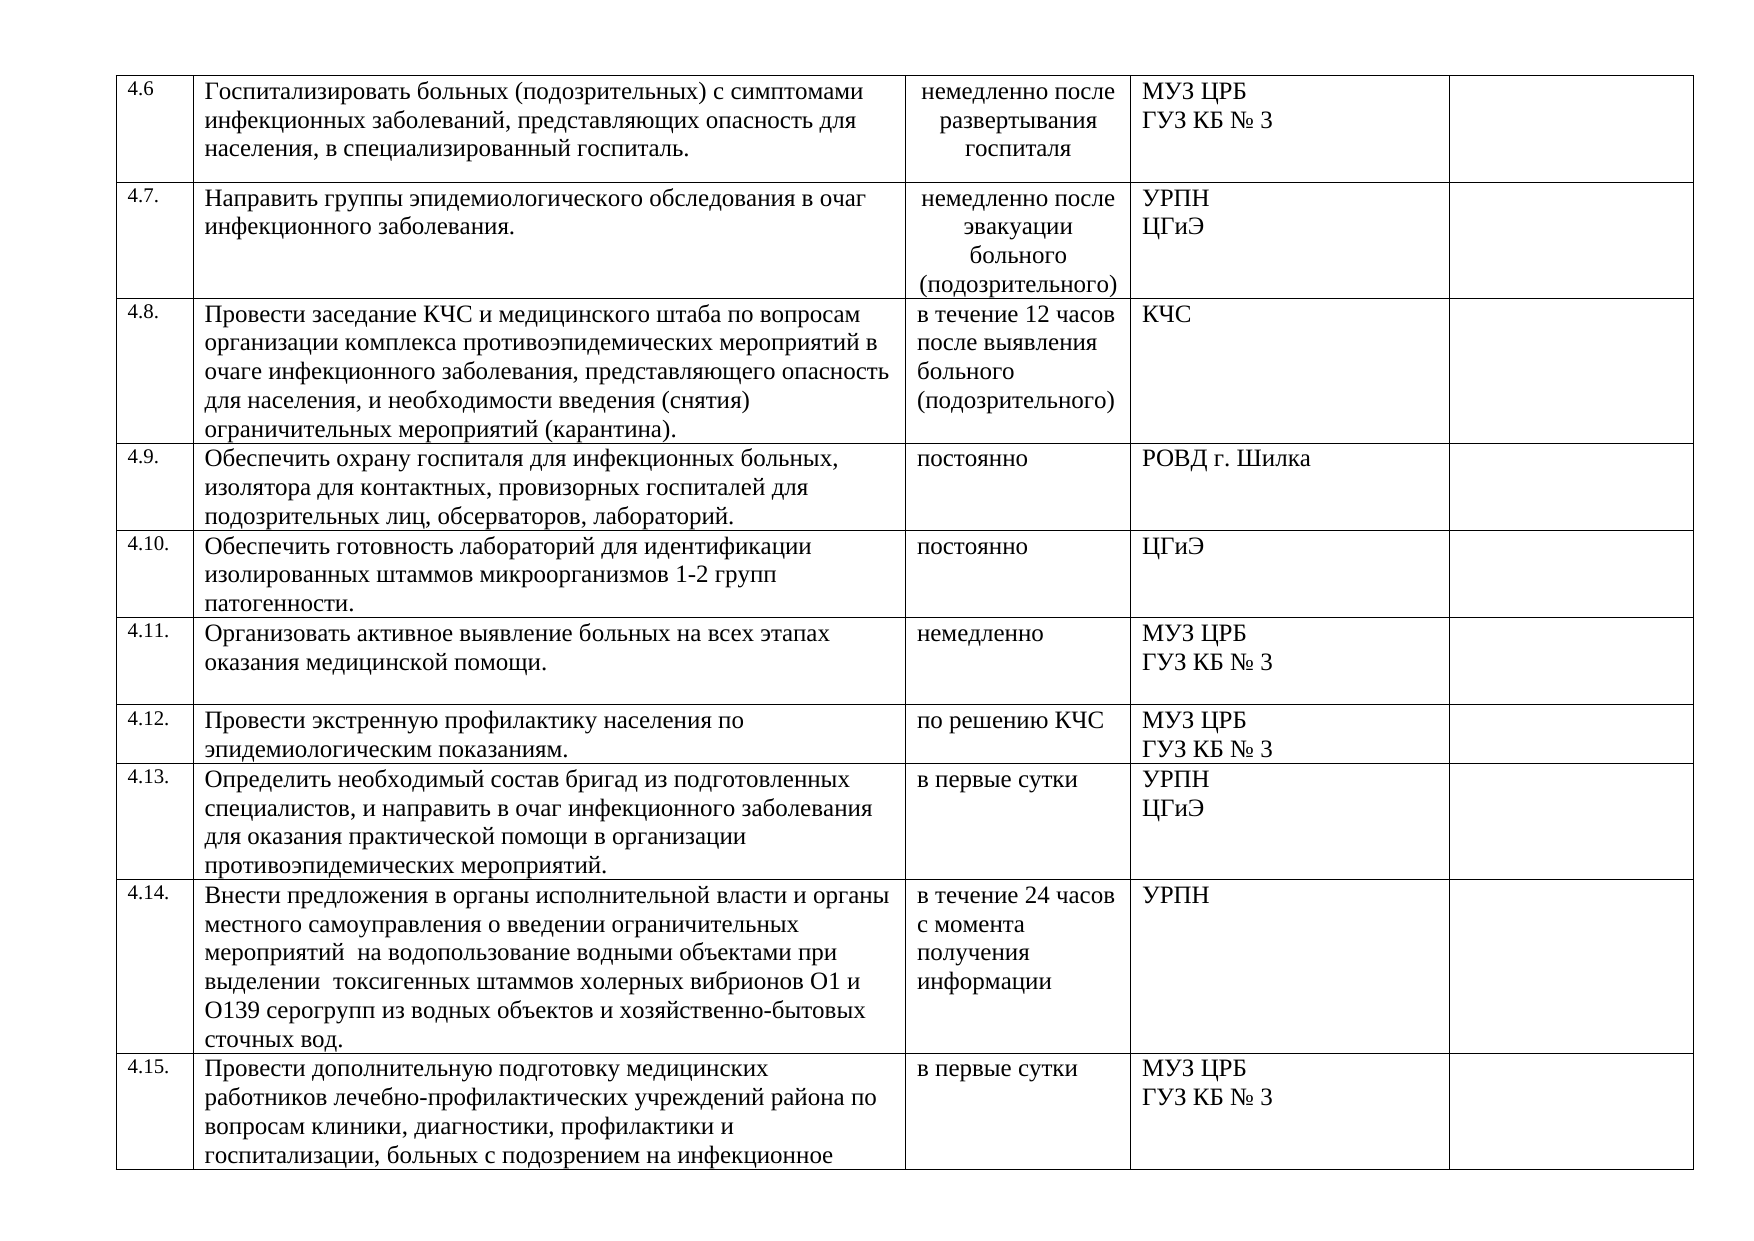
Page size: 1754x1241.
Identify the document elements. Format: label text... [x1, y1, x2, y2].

table_cell по решению КЧС [906, 705, 1130, 763]
table_cell Направить группы эпидемиологического обследования в очаг инфекционного заболевания. [194, 183, 905, 298]
table_cell 4.15. [117, 1054, 193, 1168]
table_cell МУЗ ЦРБ ГУЗ КБ № 3 [1131, 705, 1449, 763]
table_cell [1450, 1054, 1693, 1168]
table_cell [1450, 531, 1693, 617]
table_cell [1450, 444, 1693, 530]
table_cell [1450, 183, 1693, 298]
table_cell Госпитализировать больных (подозрительных) с симптомами инфекционных заболеваний, представляющих опасность для населения, в специализированный госпиталь. [194, 76, 905, 182]
table_cell [1450, 880, 1693, 1052]
table_cell [1450, 764, 1693, 879]
table_cell 4.7. [117, 183, 193, 298]
table_cell 4.11. [117, 618, 193, 704]
table_cell Обеспечить готовность лабораторий для идентификации изолированных штаммов микроорганизмов 1-2 групп патогенности. [194, 531, 905, 617]
table_cell постоянно [906, 531, 1130, 617]
table_cell в первые сутки [906, 1054, 1130, 1168]
table_cell [1450, 76, 1693, 182]
table_cell немедленно [906, 618, 1130, 704]
table_cell УРПН [1131, 880, 1449, 1052]
table_cell в первые сутки [906, 764, 1130, 879]
table_cell 4.6 [117, 76, 193, 182]
table_cell Определить необходимый состав бригад из подготовленных специалистов, и направить в очаг инфекционного заболевания для оказания практической помощи в организации противоэпидемических мероприятий. [194, 764, 905, 879]
table_cell [1450, 618, 1693, 704]
table_cell УРПН ЦГиЭ [1131, 764, 1449, 879]
table_cell МУЗ ЦРБ ГУЗ КБ № 3 [1131, 618, 1449, 704]
table_cell Обеспечить охрану госпиталя для инфекционных больных, изолятора для контактных, провизорных госпиталей для подозрительных лиц, обсерваторов, лабораторий. [194, 444, 905, 530]
table_cell 4.12. [117, 705, 193, 763]
table_cell 4.10. [117, 531, 193, 617]
table_cell 4.13. [117, 764, 193, 879]
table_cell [194, 1054, 905, 1168]
table_cell ЦГиЭ [1131, 531, 1449, 617]
table_cell в течение 12 часов после выявления больного (подозрительного) [906, 299, 1130, 442]
table_cell немедленно после развертывания госпиталя [906, 76, 1130, 182]
table_cell Внести предложения в органы исполнительной власти и органы местного самоуправления о введении ограничительных мероприятий на водопользование водными объектами при выделении токсигенных штаммов холерных вибрионов О1 и О139 серогрупп из водных объектов и хозяйственно-бытовых сточных вод. [194, 880, 905, 1052]
table_cell 4.14. [117, 880, 193, 1052]
table_cell в течение 24 часов с момента получения информации [906, 880, 1130, 1052]
table_cell Организовать активное выявление больных на всех этапах оказания медицинской помощи. [194, 618, 905, 704]
table_cell РОВД г. Шилка [1131, 444, 1449, 530]
table_cell [1450, 705, 1693, 763]
table_cell МУЗ ЦРБ ГУЗ КБ № 3 [1131, 76, 1449, 182]
table_cell Провести экстренную профилактику населения по эпидемиологическим показаниям. [194, 705, 905, 763]
table_cell 4.8. [117, 299, 193, 442]
table_cell 4.9. [117, 444, 193, 530]
table_cell постоянно [906, 444, 1130, 530]
table_cell УРПН ЦГиЭ [1131, 183, 1449, 298]
table_cell Провести заседание КЧС и медицинского штаба по вопросам организации комплекса противоэпидемических мероприятий в очаге инфекционного заболевания, представляющего опасность для населения, и необходимости введения (снятия) ограничительных мероприятий (карантина). [194, 299, 905, 442]
table_cell КЧС [1131, 299, 1449, 442]
table_cell МУЗ ЦРБ ГУЗ КБ № 3 [1131, 1054, 1449, 1168]
table_cell [1450, 299, 1693, 442]
table_cell немедленно после эвакуации больного (подозрительного) [906, 183, 1130, 298]
